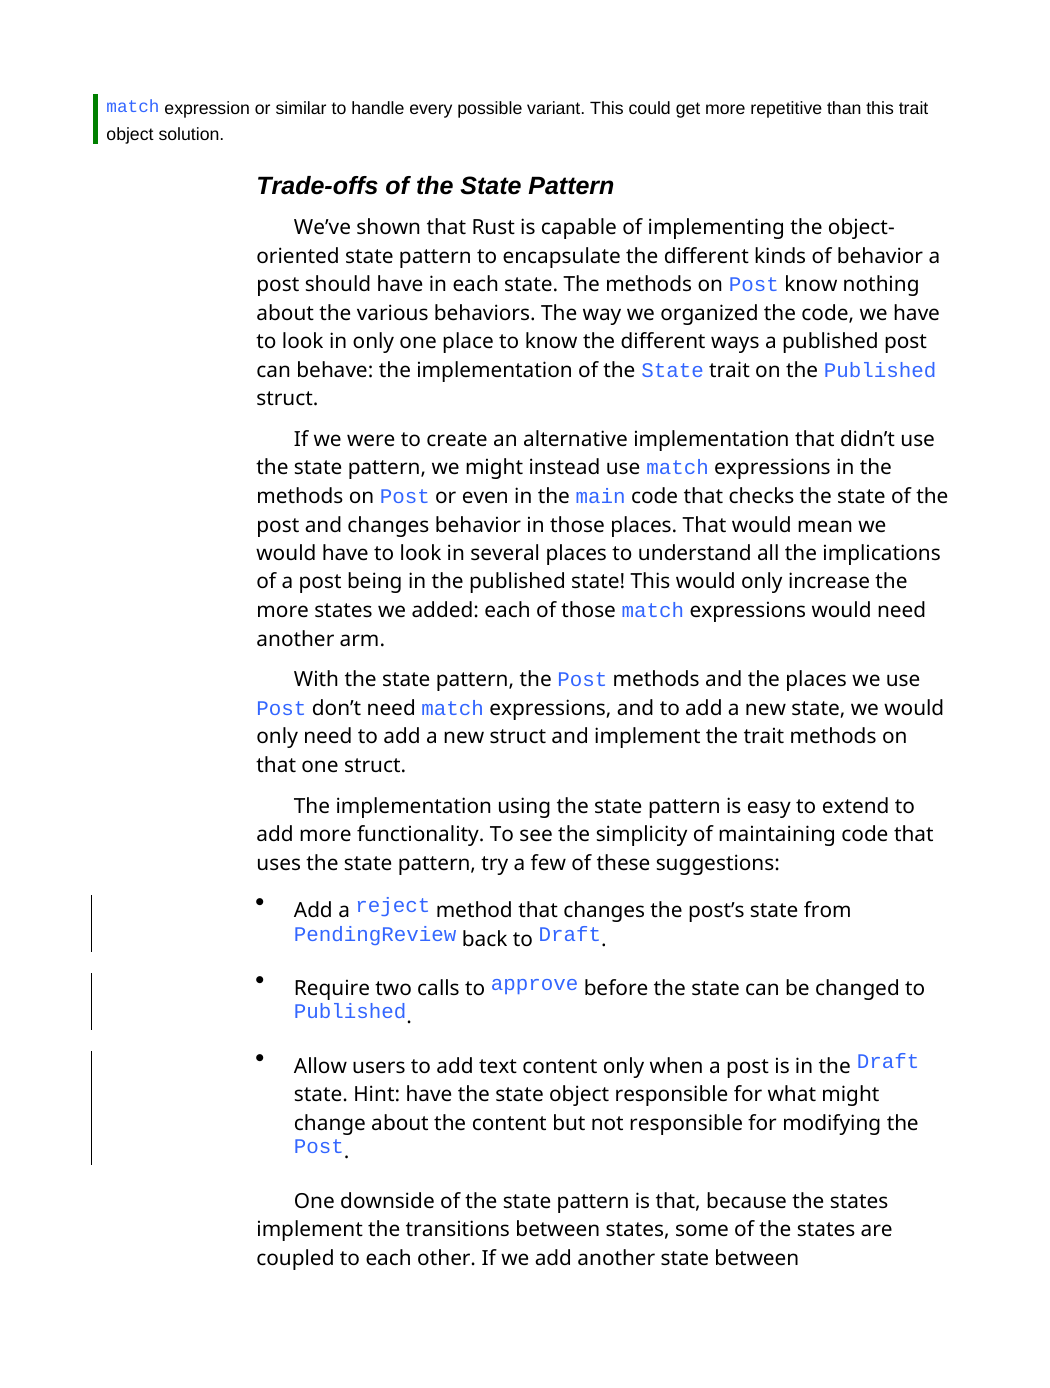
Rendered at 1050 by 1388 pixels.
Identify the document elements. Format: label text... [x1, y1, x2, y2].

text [256, 1186, 950, 1271]
list Add a reject method that changes the post’s state from PendingReview back to Draft. [256, 895, 950, 952]
text The implementation using the state pattern is easy to extend to add more functionality. To see the simplicity of maintaining code that uses the state pattern, try a few of these suggestions: [256, 791, 950, 876]
text With the state pattern, the Post methods and the places we use Post don’t need match expressions, and to add a new state, we would only need to add a new struct and implement the trait methods on that one struct. [256, 664, 950, 778]
list Require two calls to approve before the state can be changed to Published. [256, 973, 950, 1030]
list Allow users to add text content only when a post is in the Draft state. Hint: have the state object responsible for what might change about the content but not responsible for modifying the Post. [256, 1051, 950, 1165]
text If we were to create an alternative implementation that didn’t use the state pattern, we might instead use match expressions in the methods on Post or even in the main code that checks the state of the post and changes behavior in those places. That would mean we would have to look in several places to understand all the implications of a post being in the published state! This would only increase the more states we added: each of those match expressions would need another arm. [256, 424, 950, 652]
text We’ve shown that Rust is capable of implementing the object-oriented state pattern to encapsulate the different kinds of behavior a post should have in each state. The methods on Post know nothing about the various behaviors. The way we organized the code, we have to look in only one place to know the different ways a published post can behave: the implementation of the State trait on the Published struct. [256, 212, 950, 412]
text Trade-offs of the State Pattern [256, 169, 950, 200]
